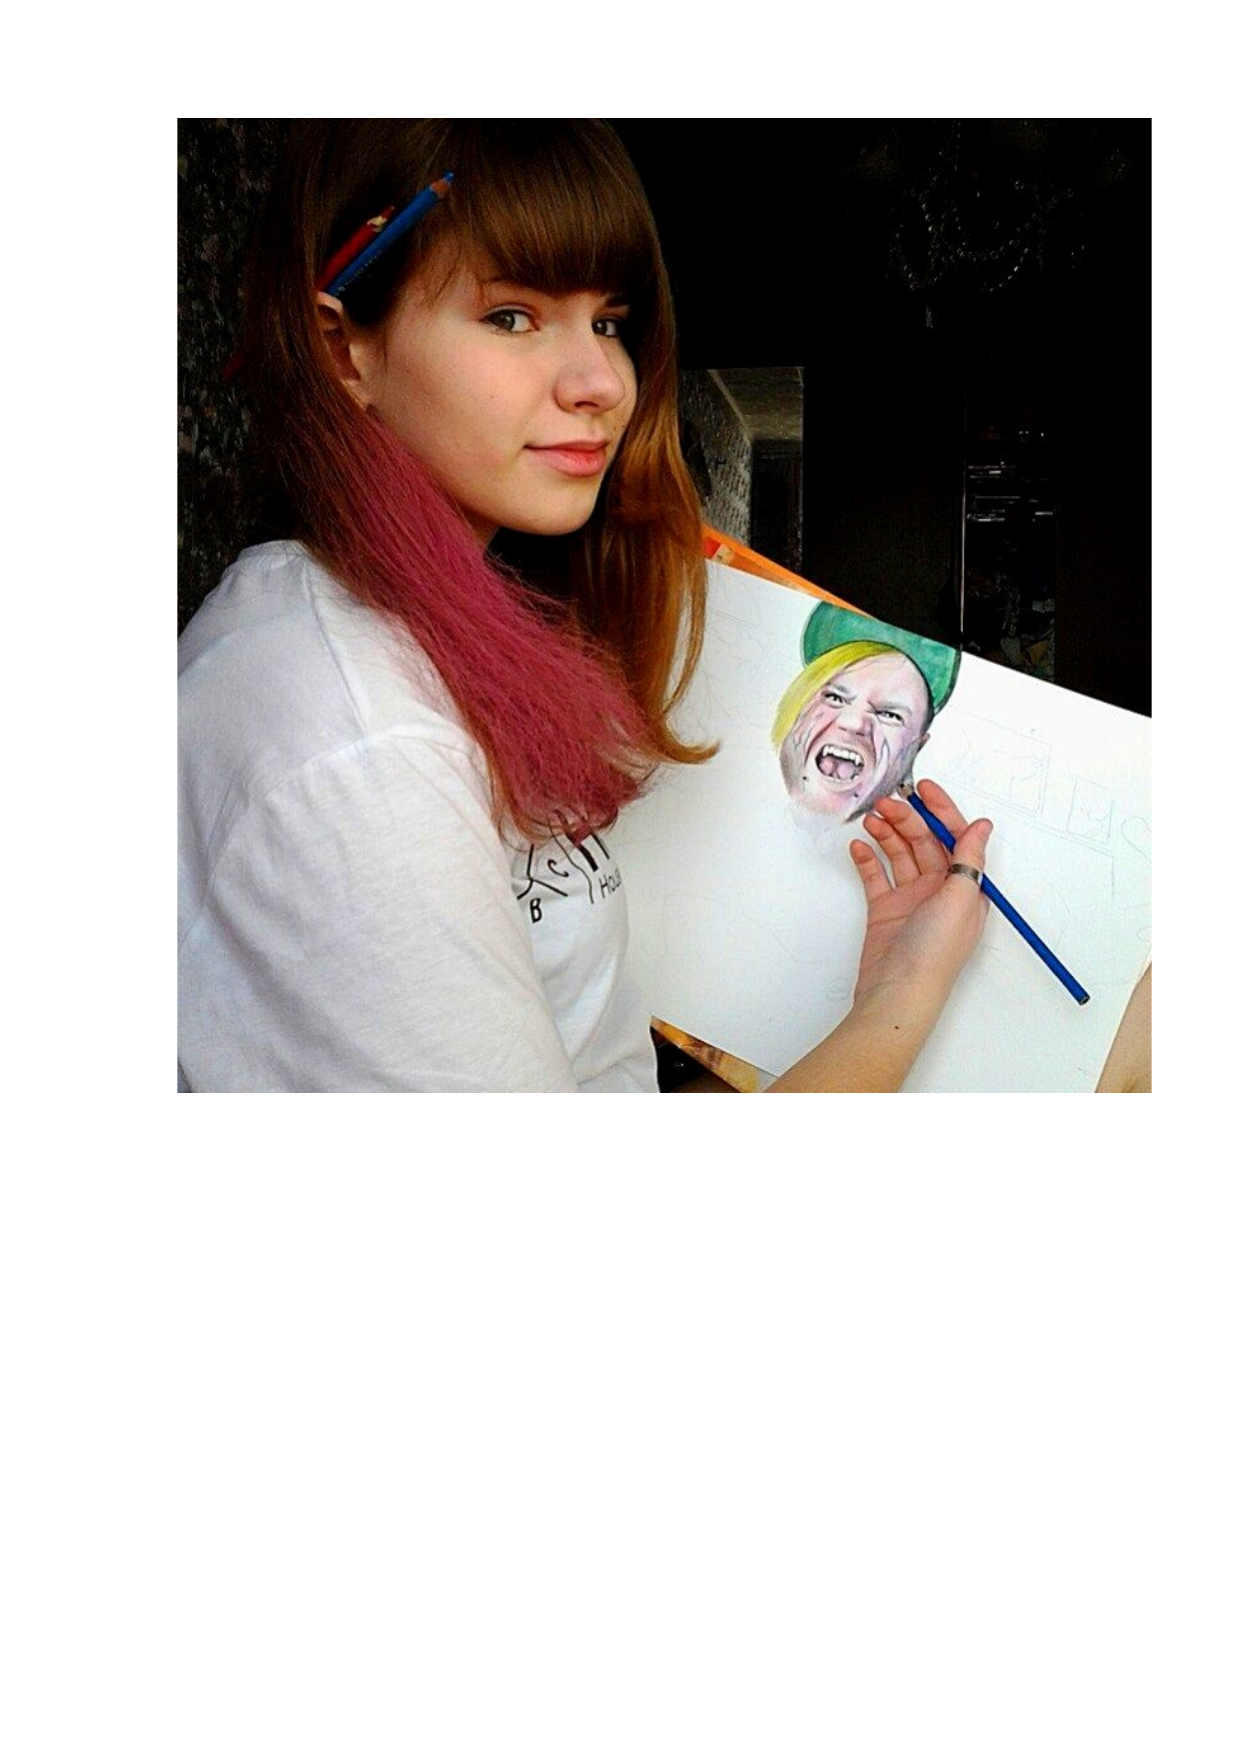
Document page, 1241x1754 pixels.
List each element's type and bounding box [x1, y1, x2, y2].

picture [177, 118, 1152, 1093]
